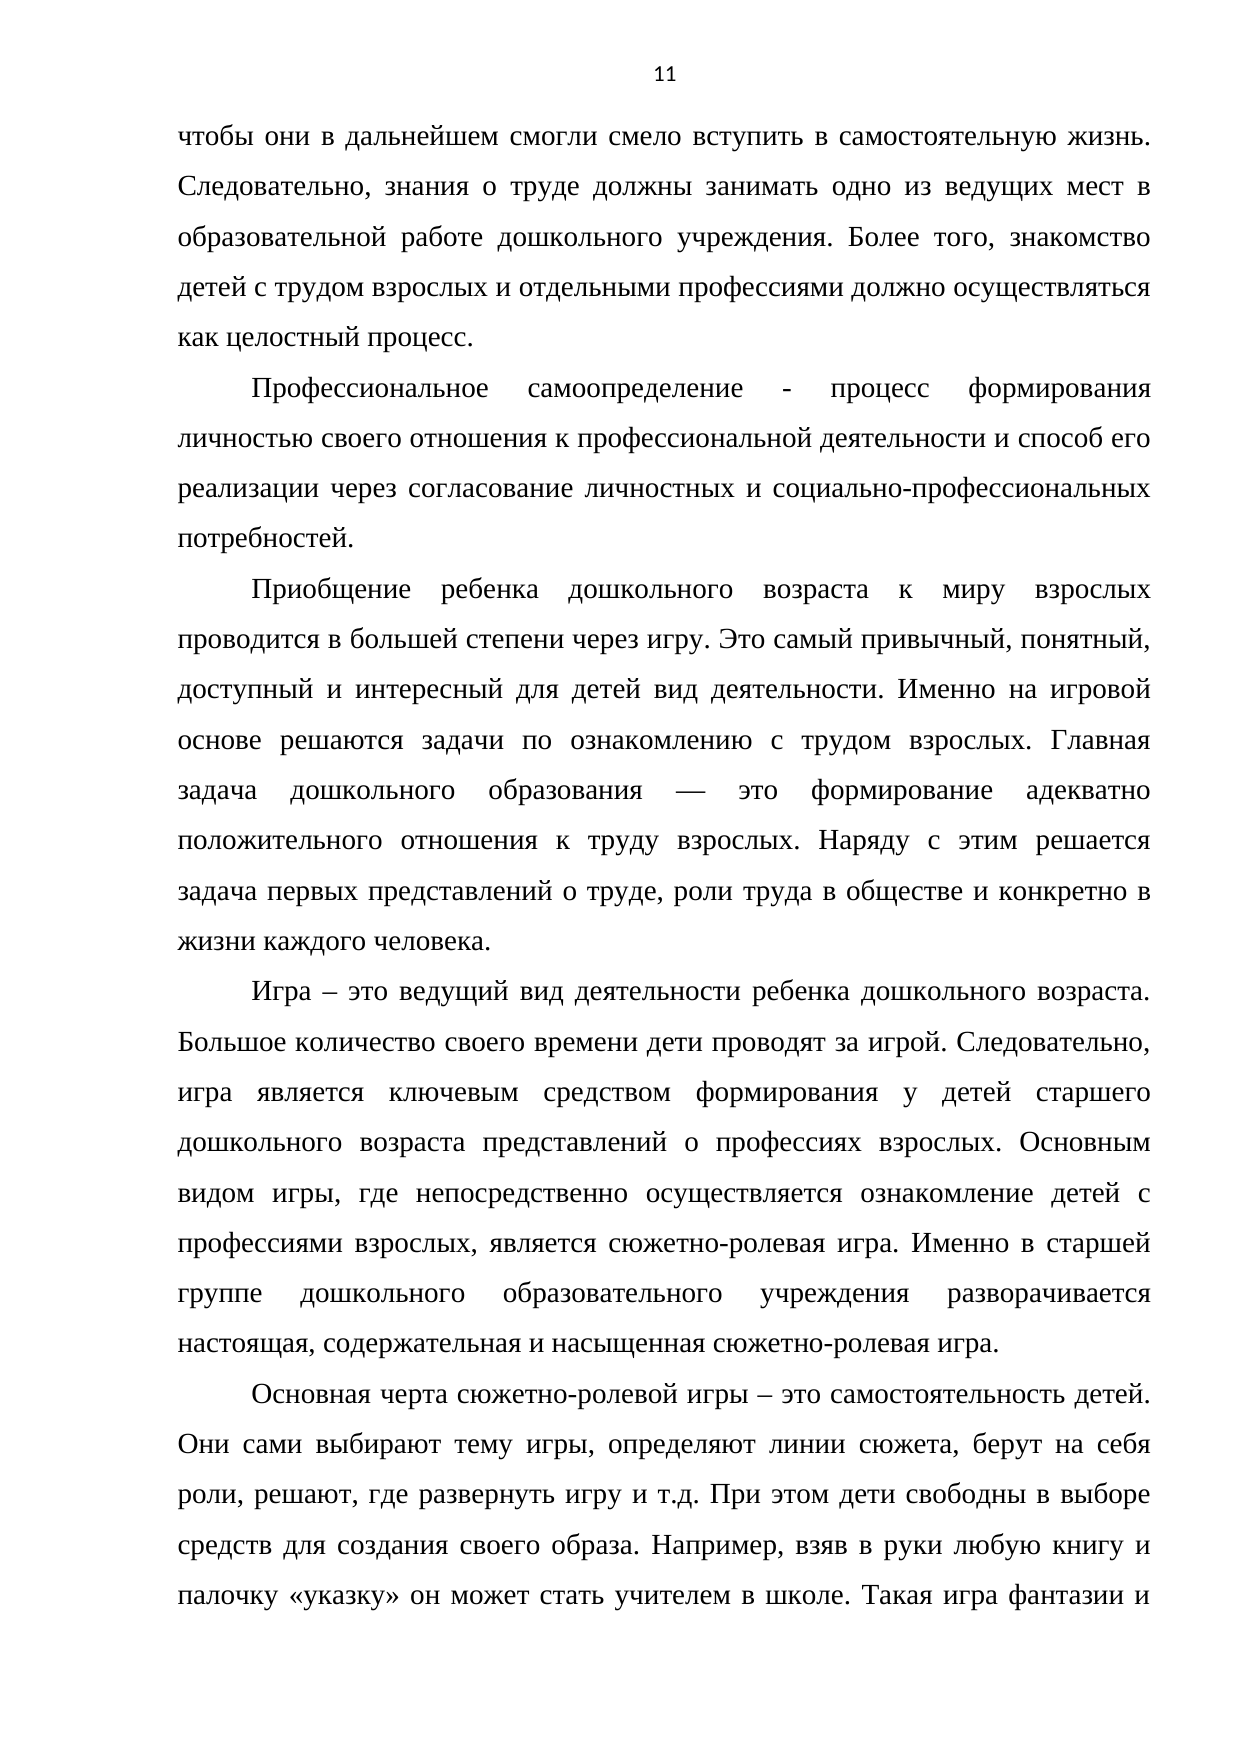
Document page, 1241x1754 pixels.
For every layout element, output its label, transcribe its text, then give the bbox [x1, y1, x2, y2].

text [177, 118, 1152, 353]
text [177, 1376, 1152, 1611]
text Приобщение ребенка дошкольного возраста к миру взрослых проводится в большей степени через игру. Это самый привычный, понятный, доступный и интересный для детей вид деятельности. Именно на игровой основе решаются задачи по ознакомлению с трудом взрослых. Главная задача дошкольного образования — это формирование адекватно положительного отношения к труду взрослых. Наряду с этим решается задача первых представлений о труде, роли труда в обществе и конкретно в жизни каждого человека. [177, 571, 1152, 957]
text Игра – это ведущий вид деятельности ребенка дошкольного возраста. Большое количество своего времени дети проводят за игрой. Следовательно, игра является ключевым средством формирования у детей старшего дошкольного возраста представлений о профессиях взрослых. Основным видом игры, где непосредственно осуществляется ознакомление детей с профессиями взрослых, является сюжетно-ролевая игра. Именно в старшей группе дошкольного образовательного учреждения разворачивается настоящая, содержательная и насыщенная сюжетно-ролевая игра. [177, 973, 1152, 1359]
text Профессиональное самоопределение - процесс формирования личностью своего отношения к профессиональной деятельности и способ его реализации через согласование личностных и социально-профессиональных потребностей. [177, 370, 1152, 554]
